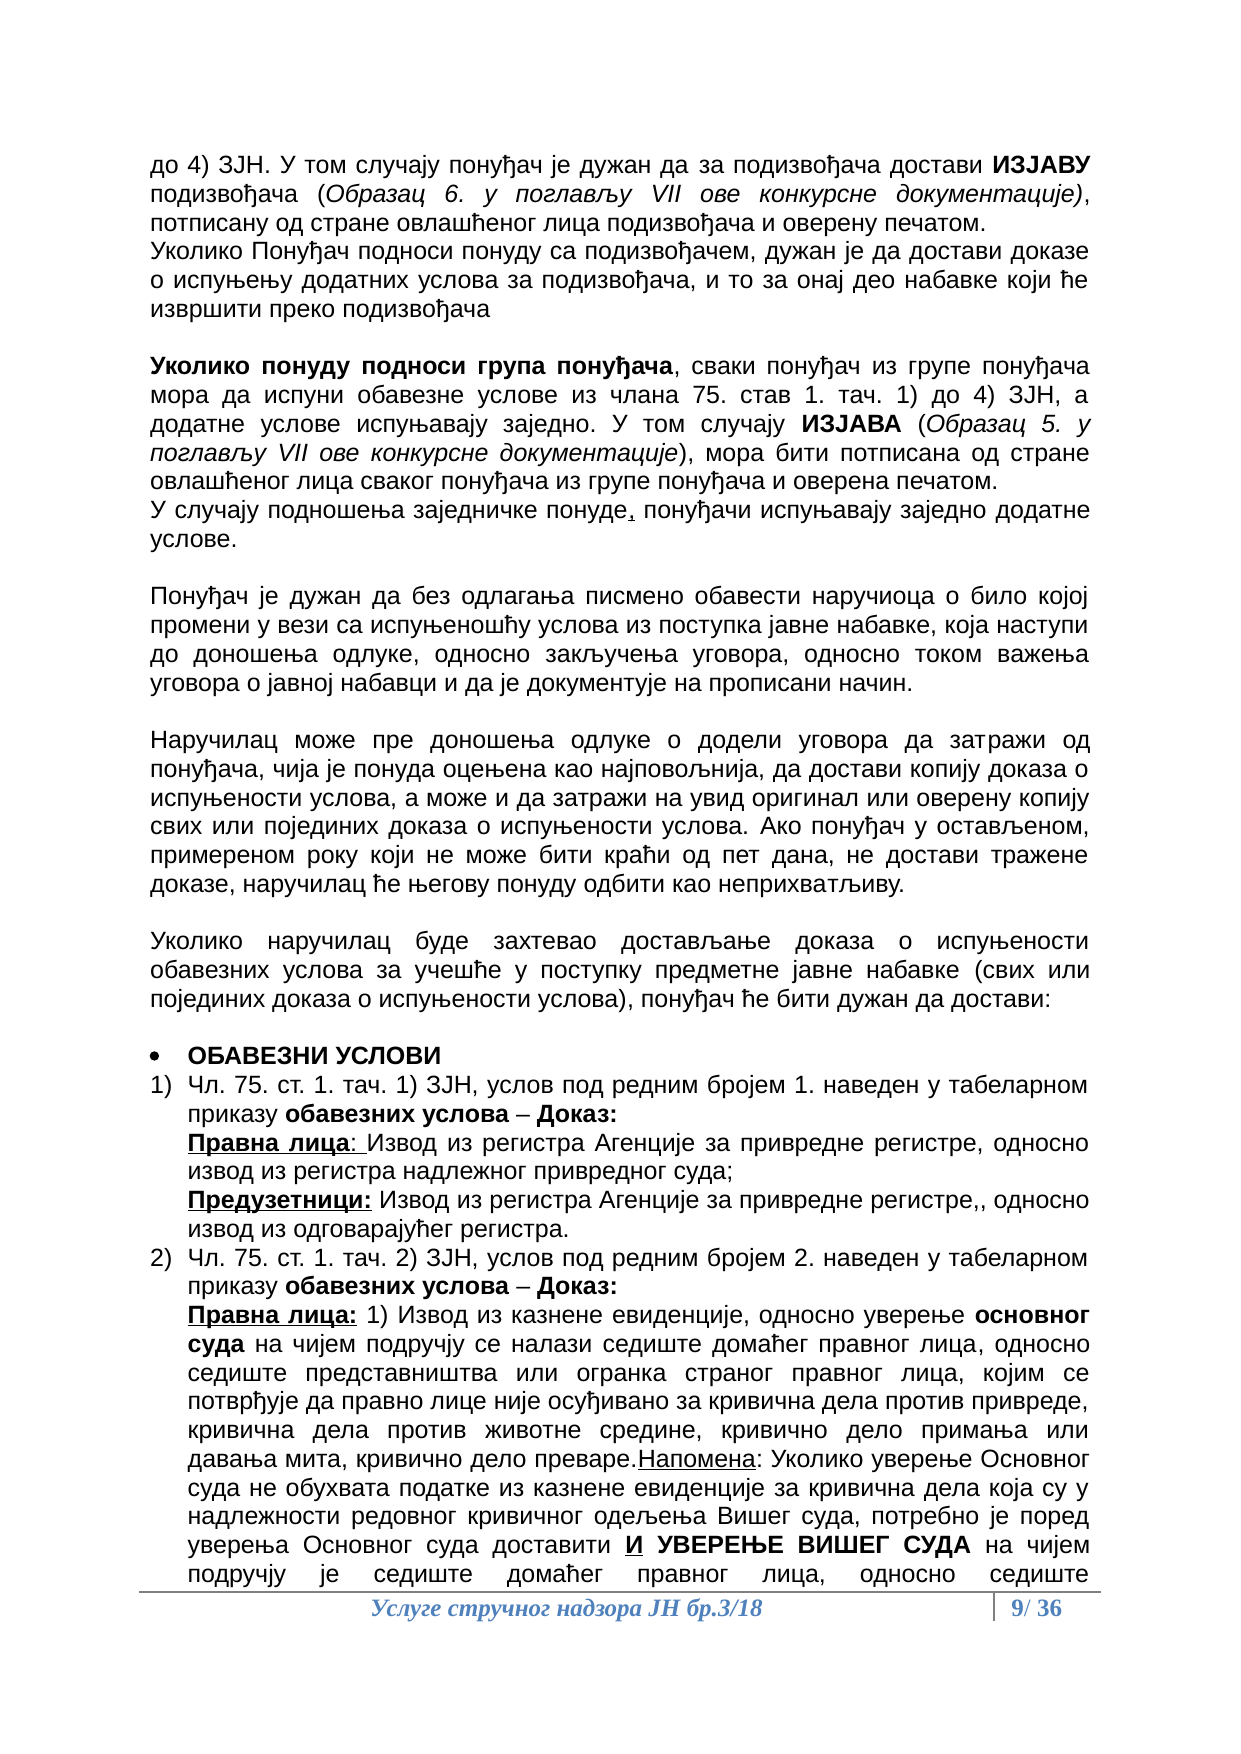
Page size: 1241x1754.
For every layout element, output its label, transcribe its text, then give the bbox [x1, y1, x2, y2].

text Понуђач је дужан да без одлагања писмено обавести наручиоца о било којој промени у вези са испуњеношћу услова из поступка јавне набавке, која наступи до доношења одлуке, односно закључења уговора, односно током важења уговора о јавној набавци и да је документује на прописани начин. [150, 581, 1090, 696]
list Предузетници: Извод из регистра Агенције за привредне регистре,, односно извод из одговарајућег регистра. [187, 1185, 1090, 1243]
text Уколико понуду подноси група понуђача, сваки понуђач из групе понуђача мора да испуни обавезне услове из члана 75. став 1. тач. 1) до 4) ЗЈН, а додатне услове испуњавају заједно. У том случају ИЗЈАВА (Образац 5. у поглављу VII ове конкурсне документације), мора бити потписана од стране овлашћеног лица сваког понуђача из групе понуђача и оверена печатом. [150, 351, 1090, 495]
list ОБАВЕЗНИ УСЛОВИ [150, 1041, 1090, 1070]
text Уколико наручилац буде захтевао достављање доказа о испуњености обавезних услова за учешће у поступку предметне јавне набавке (свих или појединих доказа о испуњености услова), понуђач ће бити дужан да достави: [150, 926, 1090, 1012]
list Правна лица: Извод из регистра Агенције за привредне регистре, односно извод из регистра надлежног привредног суда; [187, 1128, 1090, 1185]
list Чл. 75. ст. 1. тач. 1) ЗЈН, услов под редним бројем 1. наведен у табеларном приказу обавезних услова – Доказ: [150, 1070, 1090, 1128]
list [187, 1300, 1090, 1588]
text Уколико Понуђач подноси понуду са подизвођачем, дужан је да достави доказе о испуњењу додатних услова за подизвођача, и то за онај део набавке који ће извршити преко подизвођача [150, 236, 1090, 322]
text У случају подношења заједничке понуде, понуђачи испуњавају заједно додатне услове. [150, 495, 1090, 552]
text Наручилац може пре доношења одлуке о додели уговора да затражи од понуђача, чија је понуда оцењена као најповољнија, да достави копију доказа о испуњености услова, а може и да затражи на увид оригинал или оверену копију свих или појединих доказа о испуњености услова. Ако понуђач у остављеном, примереном року који не може бити краћи од пет дана, не достави тражене доказе, наручилац ће његову понуду одбити као неприхватљиву. [150, 725, 1090, 897]
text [150, 150, 1090, 236]
list Чл. 75. ст. 1. тач. 2) ЗЈН, услов под редним бројем 2. наведен у табеларном приказу обавезних услова – Доказ: [150, 1243, 1090, 1300]
